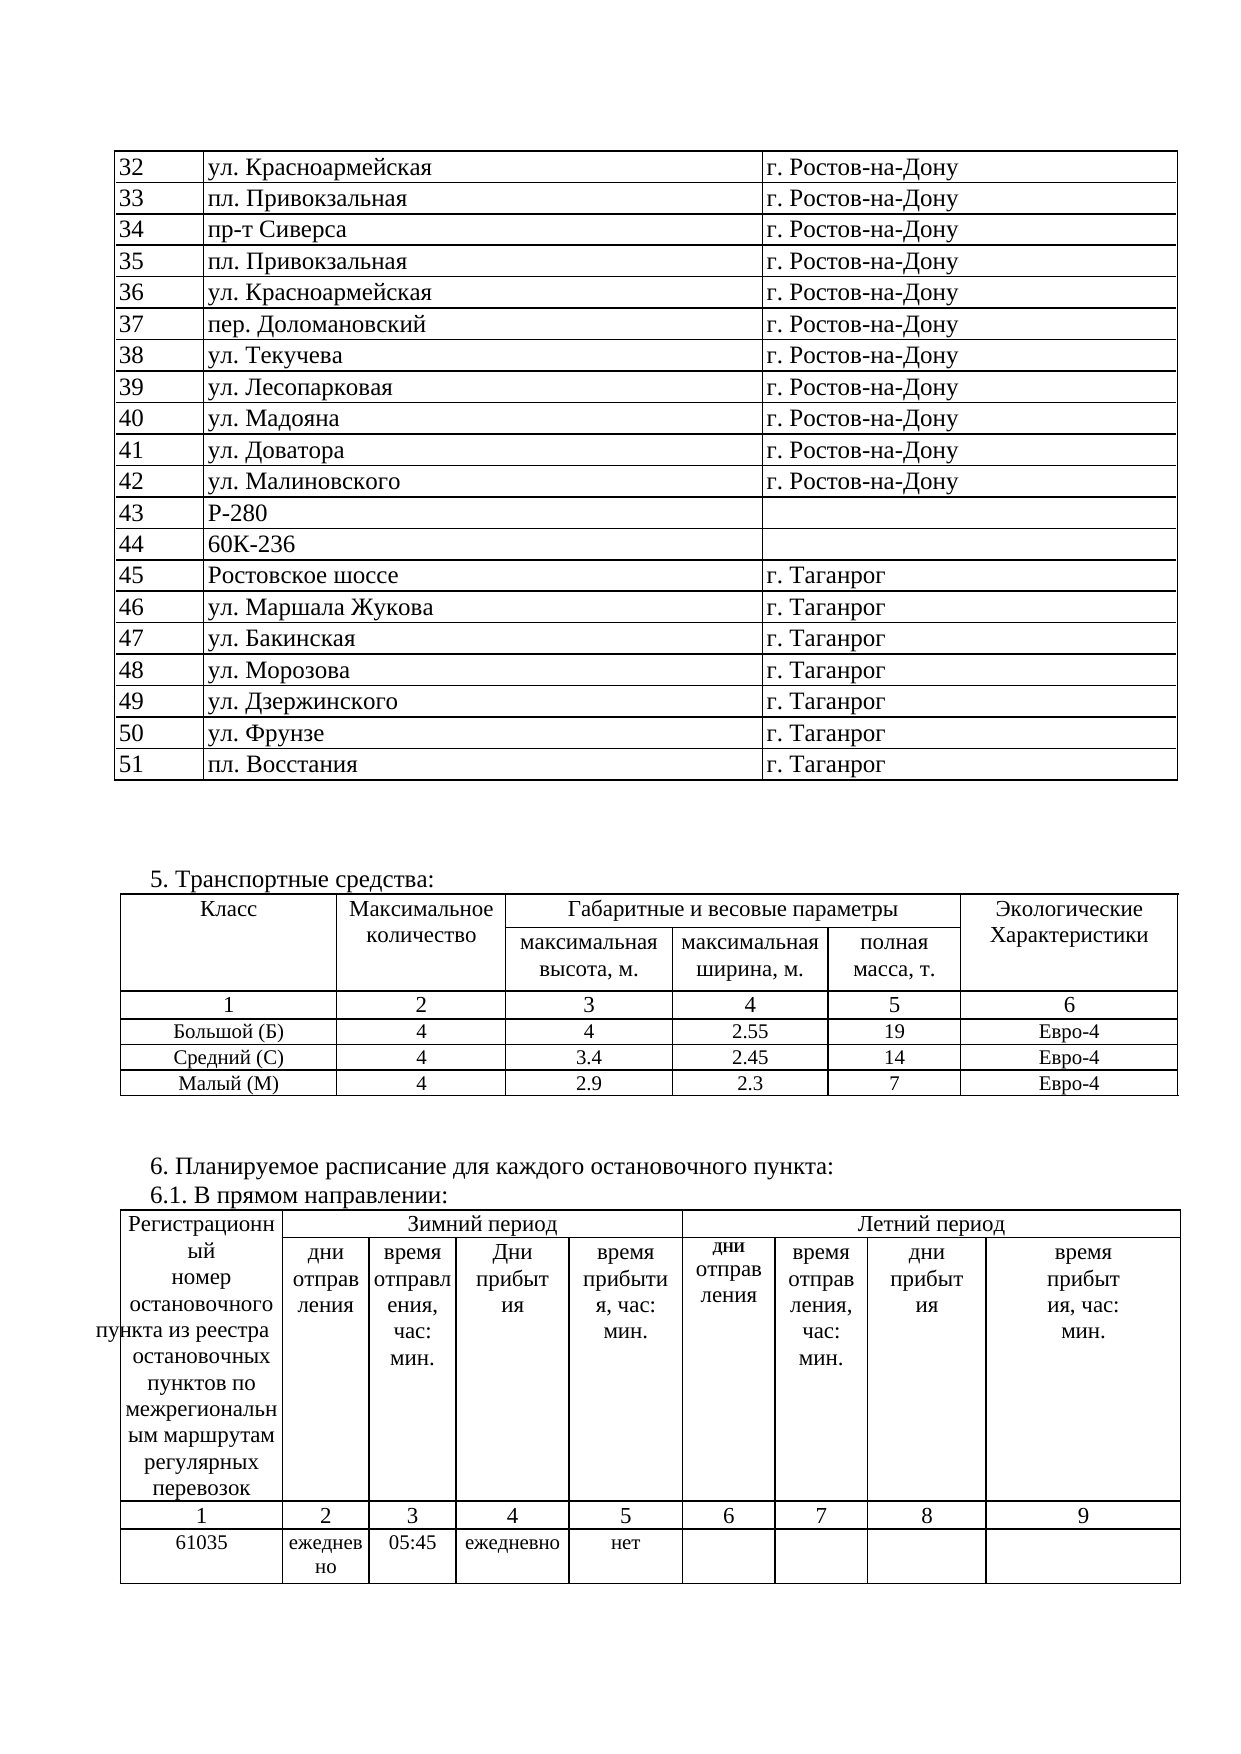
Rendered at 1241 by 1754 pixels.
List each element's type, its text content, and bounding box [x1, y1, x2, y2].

table_cell ежедневно [457, 1530, 568, 1583]
table_cell 4 [673, 992, 827, 1018]
table_cell 7 [776, 1502, 867, 1528]
table_cell Дни прибыт ия [457, 1238, 568, 1500]
table_cell [868, 1530, 985, 1583]
table_cell 2.45 [673, 1045, 827, 1069]
table_cell 6 [961, 992, 1177, 1018]
table_cell Евро-4 [961, 1071, 1177, 1095]
table_header Габаритные и весовые параметры [506, 895, 960, 927]
table_cell пл. Привокзальная [204, 246, 762, 276]
table_cell г. Таганрог [763, 622, 1177, 653]
table_cell время отправ ления, час: мин. [776, 1238, 867, 1500]
table_cell ул. Текучева [204, 340, 762, 370]
table_cell г. Ростов-на-Дону [763, 339, 1177, 370]
table_header Максимальное количество [337, 895, 505, 990]
table_cell 44 [115, 529, 203, 559]
table_cell ежедневно [283, 1530, 368, 1583]
table_cell 50 [115, 717, 203, 748]
table_header Зимний период [283, 1211, 682, 1237]
table_cell ул. Морозова [204, 655, 762, 685]
table_cell 4 [337, 1071, 505, 1095]
table_cell ул. Маршала Жукова [204, 592, 762, 622]
table_cell г. Таганрог [763, 590, 1177, 622]
table_cell Евро-4 [961, 1045, 1177, 1069]
table_cell 39 [115, 371, 203, 402]
table_cell 43 [115, 497, 203, 527]
table_cell г. Ростов-на-Дону [763, 433, 1177, 464]
table_cell г. Ростов-на-Дону [763, 152, 1177, 181]
table_cell г. Ростов-на-Дону [763, 465, 1177, 496]
table_cell г. Таганрог [763, 653, 1177, 685]
table_cell нет [570, 1530, 682, 1583]
table_cell время прибыт ия, час: мин. [987, 1238, 1180, 1500]
table_cell 3 [370, 1502, 455, 1528]
table_cell ул. Красноармейская [204, 277, 762, 307]
table_cell 40 [115, 403, 203, 433]
table_cell г. Таганрог [763, 716, 1177, 748]
table_header Летний период [683, 1211, 1180, 1237]
table_cell г. Ростов-на-Дону [763, 402, 1177, 433]
table_cell 14 [829, 1045, 960, 1069]
table_cell максимальная ширина, м. [673, 928, 827, 990]
table_cell ул. Малиновского [204, 466, 762, 496]
table_cell 2 [337, 992, 505, 1018]
table_cell ДНИ отправ ления [683, 1238, 774, 1500]
table_cell Большой (Б) [121, 1020, 336, 1043]
table_cell 05:45 [370, 1530, 455, 1583]
table_header Класс [121, 895, 336, 990]
table_cell 61035 [121, 1530, 282, 1583]
table_cell Р-280 [204, 498, 762, 527]
table_cell ул. Красноармейская [204, 152, 762, 181]
table_cell 7 [829, 1071, 960, 1095]
table_cell г. Ростов-на-Дону [763, 244, 1177, 276]
table_cell 9 [987, 1502, 1180, 1528]
table_cell ул. Бакинская [204, 623, 762, 653]
table_cell 45 [115, 560, 203, 590]
table_cell 4 [506, 1020, 672, 1043]
table_cell 38 [115, 340, 203, 370]
table_cell 48 [115, 654, 203, 685]
table_cell 42 [115, 466, 203, 496]
table_cell г. Ростов-на-Дону [763, 276, 1177, 307]
table_cell 2 [283, 1502, 368, 1528]
table_cell 49 [115, 686, 203, 716]
table_cell 35 [115, 245, 203, 276]
table_cell г. Ростов-на-Дону [763, 181, 1177, 213]
text 6.1. В прямом направлении: [150, 1180, 1090, 1209]
text 5. Транспортные средства: [150, 864, 1090, 893]
table_cell 46 [115, 591, 203, 622]
table_header Экологические Характеристики [961, 895, 1177, 990]
table_cell г. Таганрог [763, 559, 1177, 590]
table_cell ул. Лесопарковая [204, 372, 762, 402]
table_cell 2.55 [673, 1020, 827, 1043]
table_cell г. Таганрог [763, 748, 1177, 779]
table_cell Малый (М) [121, 1071, 336, 1095]
table_cell 6 [683, 1502, 774, 1528]
table_cell Евро-4 [961, 1020, 1177, 1043]
table_cell г. Таганрог [763, 685, 1177, 716]
table_cell 32 [115, 152, 203, 181]
table_cell максимальная высота, м. [506, 928, 672, 990]
table_cell 3.4 [506, 1045, 672, 1069]
table_cell 3 [506, 992, 672, 1018]
table_cell пер. Доломановский [204, 309, 762, 339]
table_cell [763, 496, 1177, 527]
table_cell 36 [115, 277, 203, 307]
table_cell ул. Фрунзе [204, 718, 762, 748]
table_cell ул. Мадояна [204, 403, 762, 433]
table_cell пл. Привокзальная [204, 183, 762, 213]
table_cell 1 [121, 1502, 282, 1528]
table_cell дни отправ ления [283, 1238, 368, 1500]
table_cell 2.9 [506, 1071, 672, 1095]
table_cell 60К-236 [204, 529, 762, 559]
table_cell 5 [829, 992, 960, 1018]
table_cell 33 [115, 183, 203, 213]
table_cell пр-т Сиверса [204, 215, 762, 244]
table_cell пл. Восстания [204, 749, 762, 779]
table_cell 5 [570, 1502, 682, 1528]
table_cell г. Ростов-на-Дону [763, 307, 1177, 339]
table_cell Ростовское шоссе [204, 561, 762, 590]
table_cell 51 [115, 749, 203, 779]
table_cell [987, 1530, 1180, 1583]
table_cell 47 [115, 623, 203, 653]
table_cell [763, 528, 1177, 559]
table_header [121, 1211, 282, 1500]
table_cell 4 [337, 1020, 505, 1043]
table_cell Средний (С) [121, 1045, 336, 1069]
table_cell 1 [121, 992, 336, 1018]
table_cell время отправл ения, час: мин. [370, 1238, 455, 1500]
table_cell полная масса, т. [829, 928, 960, 990]
table_cell 4 [337, 1045, 505, 1069]
text 6. Планируемое расписание для каждого остановочного пункта: [150, 1151, 1090, 1180]
table_cell 4 [457, 1502, 568, 1528]
table_cell 2.3 [673, 1071, 827, 1095]
table_cell г. Ростов-на-Дону [763, 370, 1177, 402]
table_cell 8 [868, 1502, 985, 1528]
table_cell дни прибыт ия [868, 1238, 985, 1500]
table_cell 34 [115, 214, 203, 244]
table_cell [776, 1530, 867, 1583]
table_cell 19 [829, 1020, 960, 1043]
table_cell ул. Доватора [204, 435, 762, 464]
table_cell 37 [115, 308, 203, 339]
table_cell ул. Дзержинского [204, 686, 762, 716]
table_cell г. Ростов-на-Дону [763, 213, 1177, 244]
table_cell [683, 1530, 774, 1583]
table_cell 41 [115, 434, 203, 464]
table_cell время прибыти я, час: мин. [570, 1238, 682, 1500]
